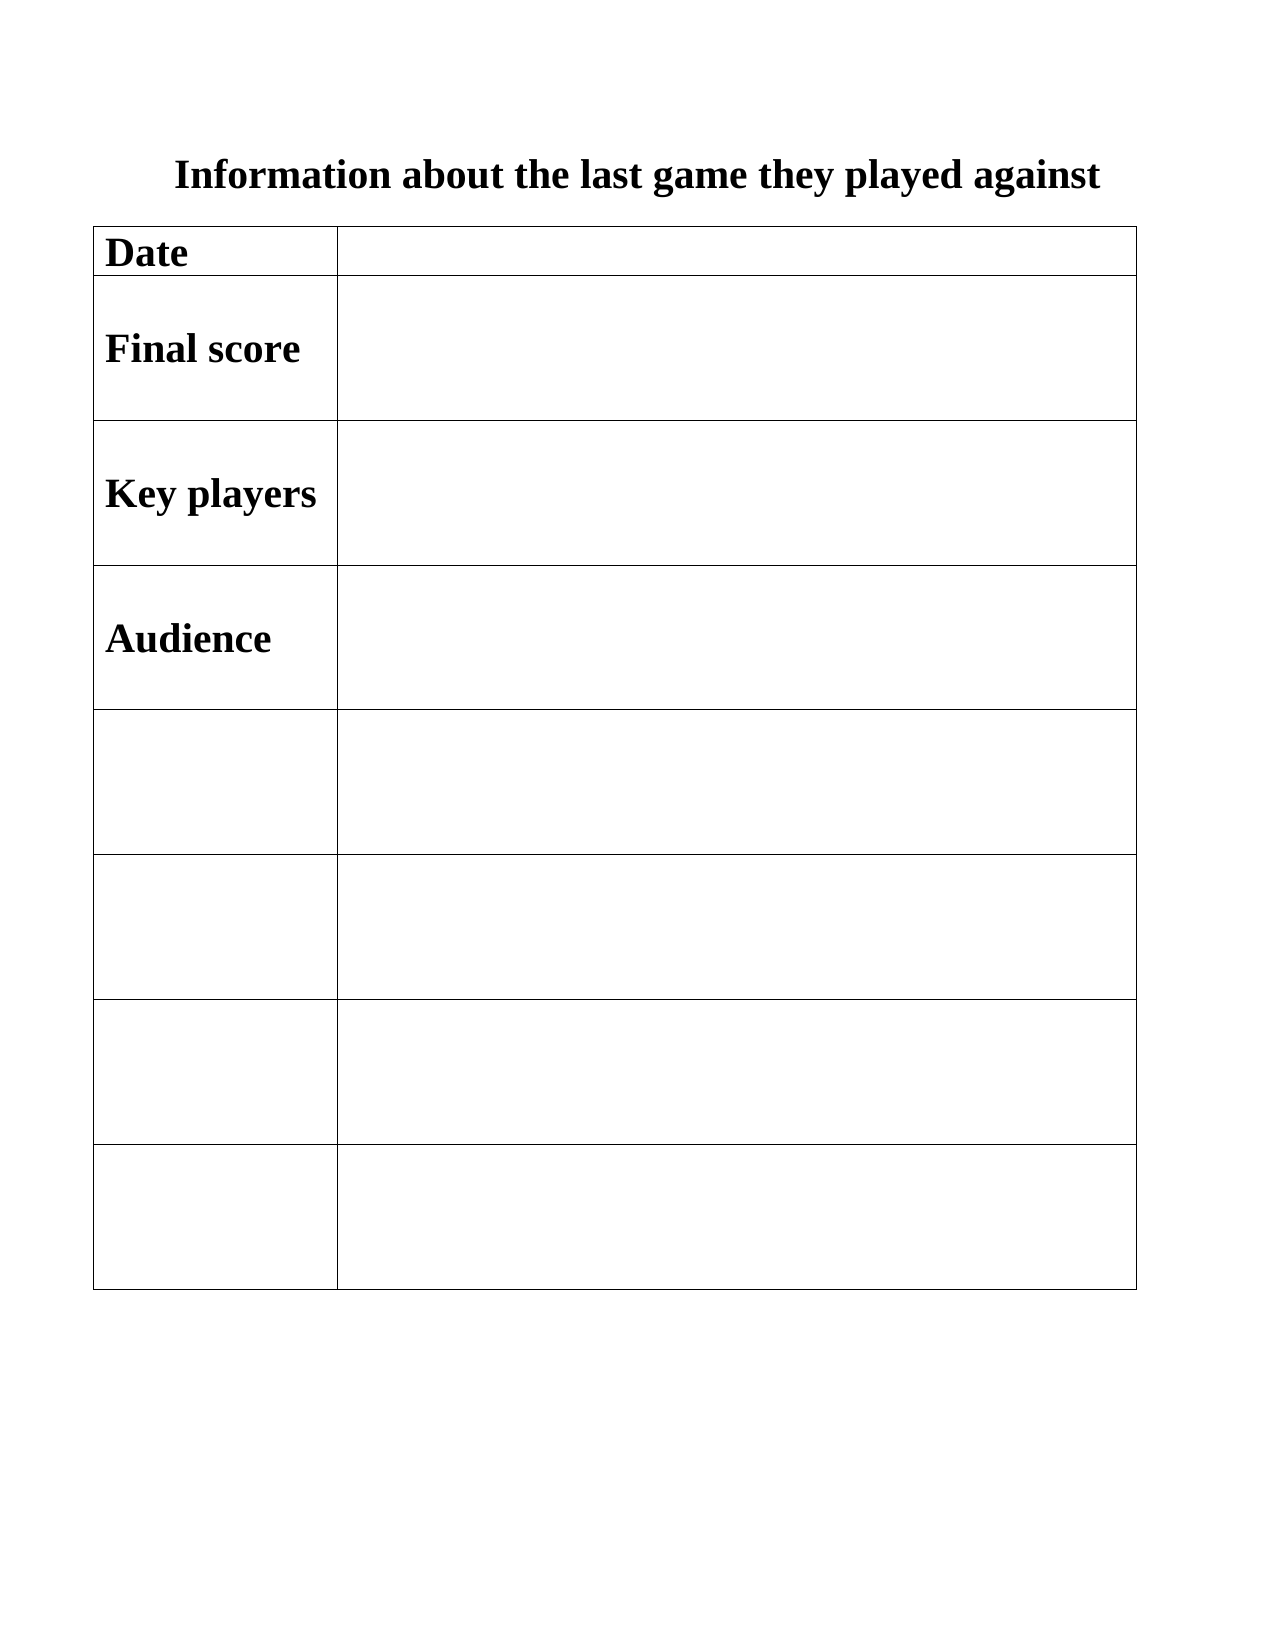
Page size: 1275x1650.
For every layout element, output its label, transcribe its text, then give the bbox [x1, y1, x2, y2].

table_cell [94, 710, 337, 854]
table_cell [94, 1145, 337, 1288]
table_cell Final score [94, 276, 337, 420]
table_header Date [94, 227, 337, 275]
table_cell Audience [94, 566, 337, 709]
table_cell Key players [94, 421, 337, 564]
table_header [338, 227, 1136, 275]
table_cell [338, 710, 1136, 854]
table_cell [338, 566, 1136, 709]
text Information about the last game they played against [150, 150, 1125, 198]
table_cell [338, 1145, 1136, 1288]
table_cell [338, 276, 1136, 420]
table_cell [94, 855, 337, 999]
table_cell [338, 1000, 1136, 1144]
table_cell [338, 421, 1136, 564]
table_cell [338, 855, 1136, 999]
table_cell [94, 1000, 337, 1144]
